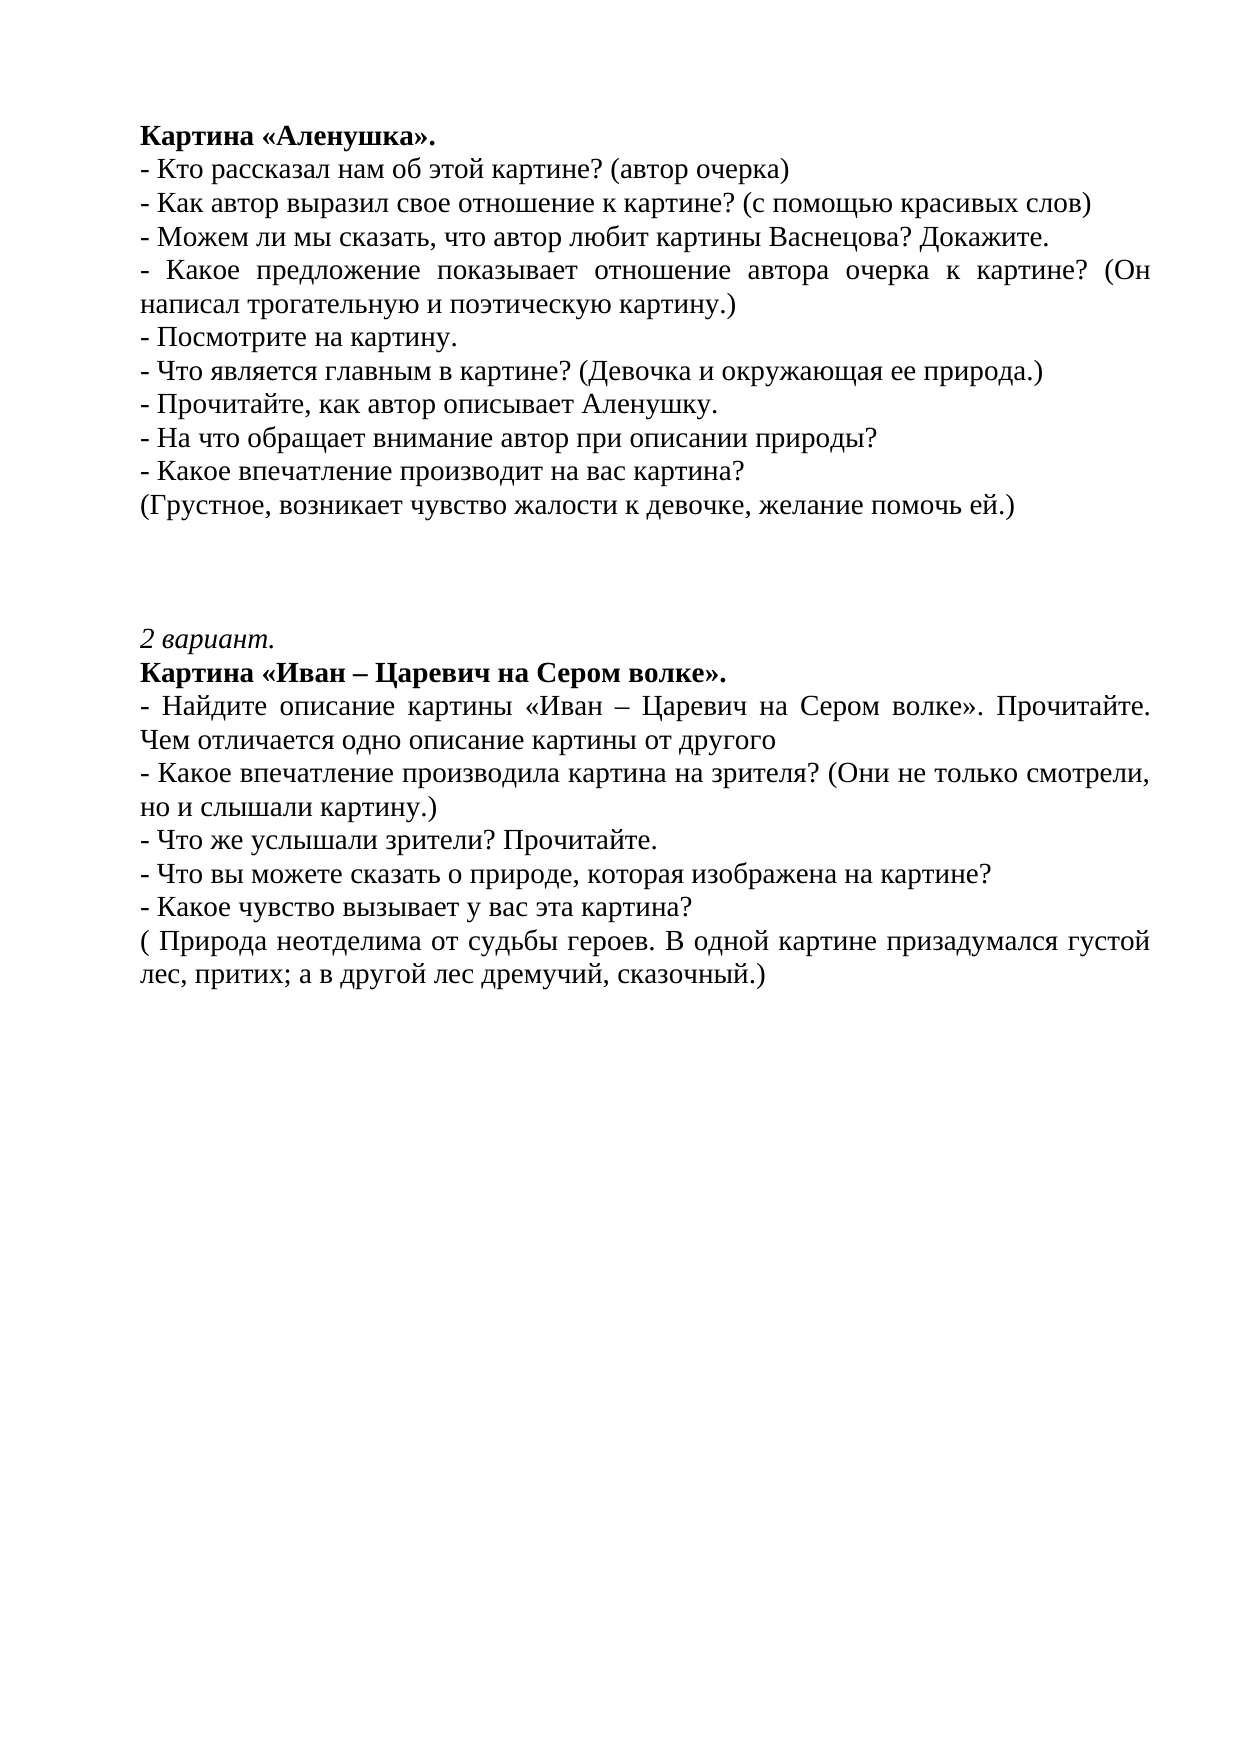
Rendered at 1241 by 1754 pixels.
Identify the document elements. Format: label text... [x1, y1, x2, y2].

text - Найдите описание картины «Иван – Царевич на Сером волке». Прочитайте. Чем отличается одно описание картины от другого [140, 688, 1152, 755]
text ( Природа неотделима от судьбы героев. В одной картине призадумался густой лес, притих; а в другой лес дремучий, сказочный.) [140, 923, 1152, 990]
text - Что является главным в картине? (Девочка и окружающая ее природа.) [140, 353, 1152, 386]
text - Какое чувство вызывает у вас эта картина? [140, 889, 1152, 923]
text 2 вариант. [140, 621, 1152, 655]
text - Что вы можете сказать о природе, которая изображена на картине? [140, 856, 1152, 889]
text Картина «Иван – Царевич на Сером волке». [140, 655, 1152, 688]
text - Кто рассказал нам об этой картине? (автор очерка) [140, 152, 1152, 185]
text - Прочитайте, как автор описывает Аленушку. [140, 386, 1152, 420]
text - На что обращает внимание автор при описании природы? [140, 420, 1152, 453]
text (Грустное, возникает чувство жалости к девочке, желание помочь ей.) [140, 487, 1152, 521]
text - Какое впечатление производит на вас картина? [140, 453, 1152, 487]
text - Как автор выразил свое отношение к картине? (с помощью красивых слов) [140, 185, 1152, 219]
text Картина «Аленушка». [140, 118, 1152, 152]
text - Посмотрите на картину. [140, 319, 1152, 353]
text - Какое впечатление производила картина на зрителя? (Они не только смотрели, но и слышали картину.) [140, 755, 1152, 822]
text - Можем ли мы сказать, что автор любит картины Васнецова? Докажите. [140, 219, 1152, 252]
text - Какое предложение показывает отношение автора очерка к картине? (Он написал трогательную и поэтическую картину.) [140, 252, 1152, 319]
text - Что же услышали зрители? Прочитайте. [140, 822, 1152, 856]
